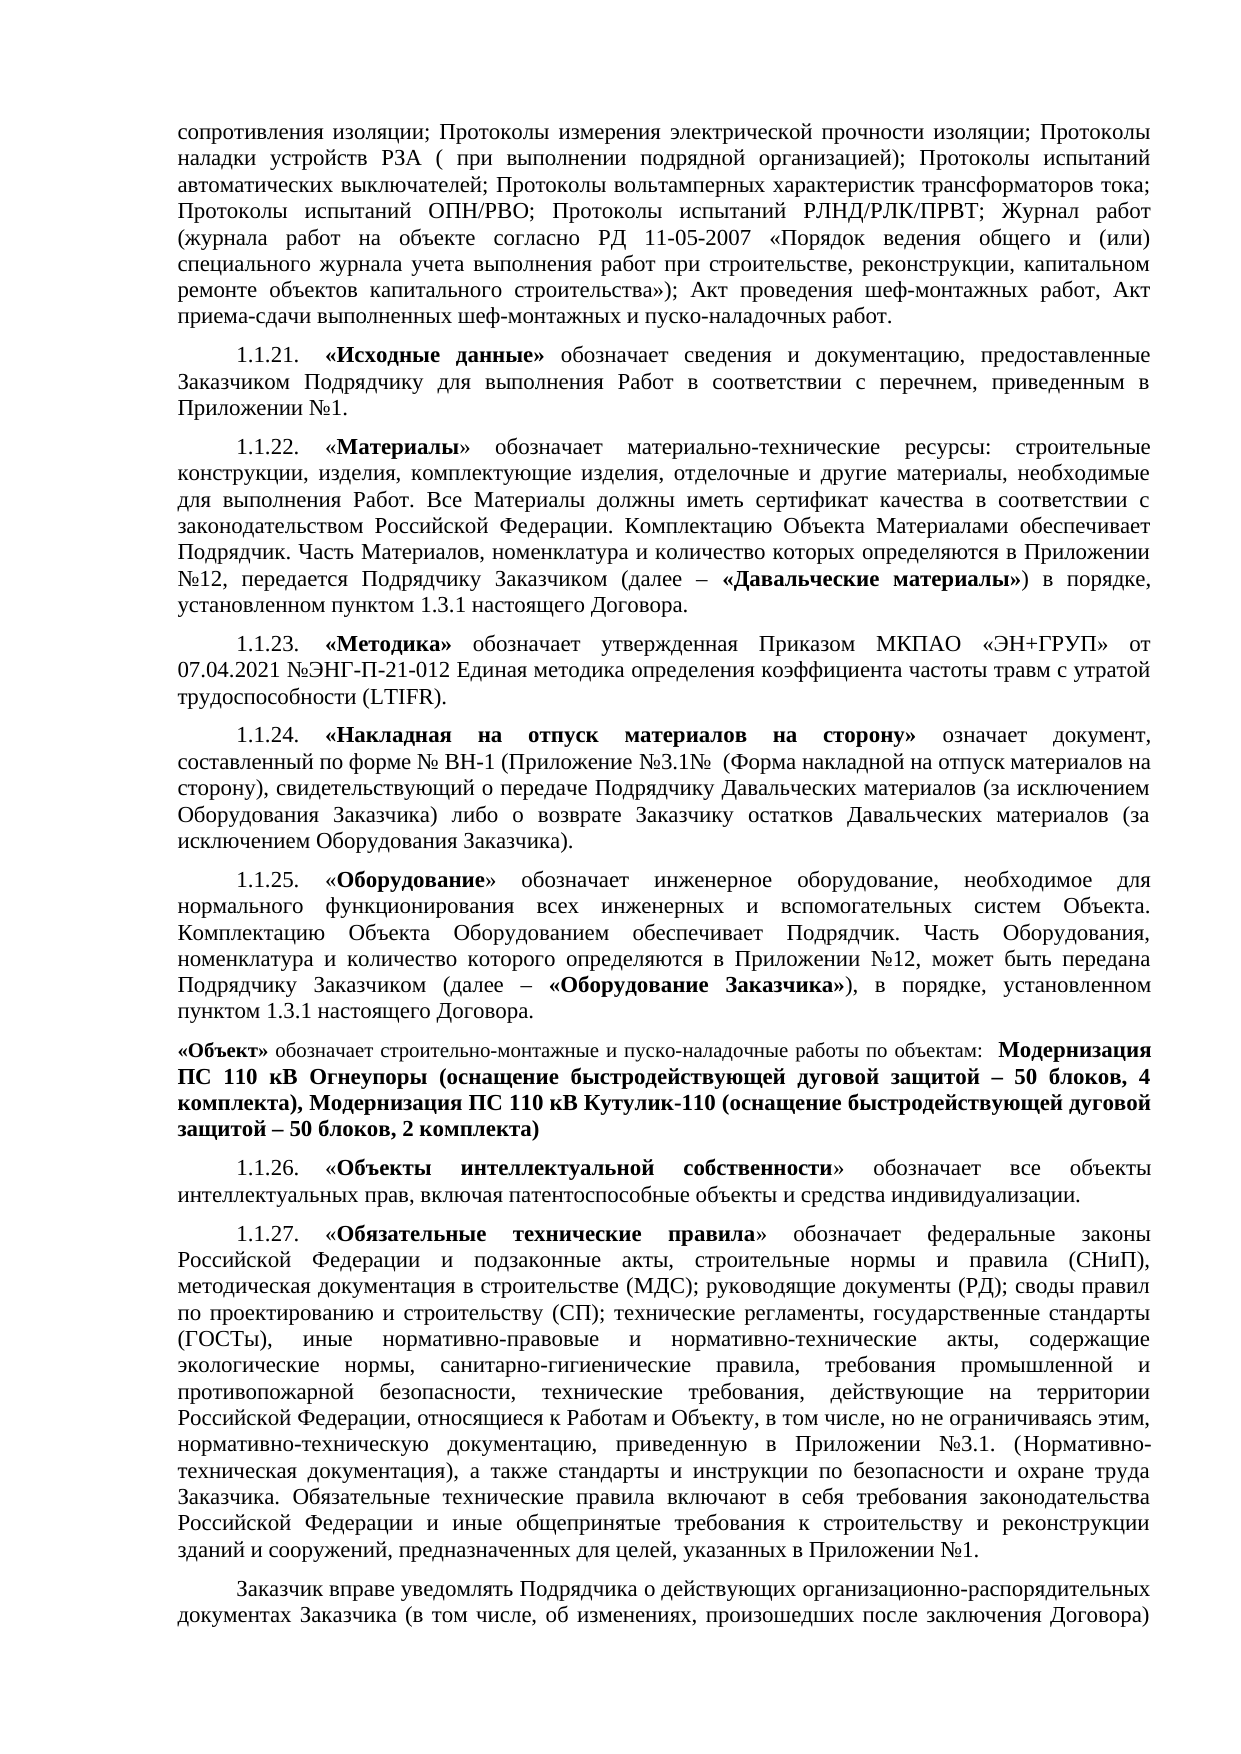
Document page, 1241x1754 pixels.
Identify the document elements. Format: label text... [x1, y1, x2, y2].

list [177, 1575, 1152, 1627]
text «Объекты интеллектуальной собственности» обозначает все объекты интеллектуальных прав, включая патентоспособные объекты и средства индивидуализации. [177, 1154, 1152, 1207]
text «Объект» обозначает строительно-монтажные и пуско-наладочные работы по объектам: Модернизация ПС 110 кВ Огнеупоры (оснащение быстродействующей дуговой защитой – 50 блоков, 4 комплекта), Модернизация ПС 110 кВ Кутулик-110 (оснащение быстродействующей дуговой защитой – 50 блоков, 2 комплекта) [177, 1036, 1152, 1142]
text «Материалы» обозначает материально-технические ресурсы: строительные конструкции, изделия, комплектующие изделия, отделочные и другие материалы, необходимые для выполнения Работ. Все Материалы должны иметь сертификат качества в соответствии с законодательством Российской Федерации. Комплектацию Объекта Материалами обеспечивает Подрядчик. Часть Материалов, номенклатура и количество которых определяются в Приложении №12, передается Подрядчику Заказчиком (далее – «Давальческие материалы») в порядке, установленном пунктом 14.3.1 настоящего Договора. [177, 433, 1152, 617]
text «Исходные данные» обозначает сведения и документацию, предоставленные Заказчиком Подрядчику для выполнения Работ в соответствии с перечнем, приведенным в Приложении №1. [177, 341, 1152, 421]
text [177, 118, 1152, 329]
text «Оборудование» обозначает инженерное оборудование, необходимое для нормального функционирования всех инженерных и вспомогательных систем Объекта. Комплектацию Объекта Оборудованием обеспечивает Подрядчик. Часть Оборудования, номенклатура и количество которого определяются в Приложении №12, может быть передана Подрядчику Заказчиком (далее – «Оборудование Заказчика»), в порядке, установленном пунктом 14.3.1 настоящего Договора. [177, 866, 1152, 1024]
text «Методика» обозначает утвержденная Приказом МКПАО «ЭН+ГРУП» от 07.04.2021 №ЭНГ-П-21-012 Единая методика определения коэффициента частоты травм с утратой трудоспособности (LTIFR). [177, 630, 1152, 709]
text «Обязательные технические правила» обозначает федеральные законы Российской Федерации и подзаконные акты, строительные нормы и правила (СНиП), методическая документация в строительстве (МДС); руководящие документы (РД); своды правил по проектированию и строительству (СП); технические регламенты, государственные стандарты (ГОСТы), иные нормативно-правовые и нормативно-технические акты, содержащие экологические нормы, санитарно-гигиенические правила, требования промышленной и противопожарной безопасности, технические требования, действующие на территории Российской Федерации, относящиеся к Работам и Объекту, в том числе, но не ограничиваясь этим, нормативно-техническую документацию, приведенную в Приложении №3.1. (Нормативно-техническая документация), а также стандарты и инструкции по безопасности и охране труда Заказчика. Обязательные технические правила включают в себя требования законодательства Российской Федерации и иные общепринятые требования к строительству и реконструкции зданий и сооружений, предназначенных для целей, указанных в Приложении №1. [177, 1219, 1152, 1562]
